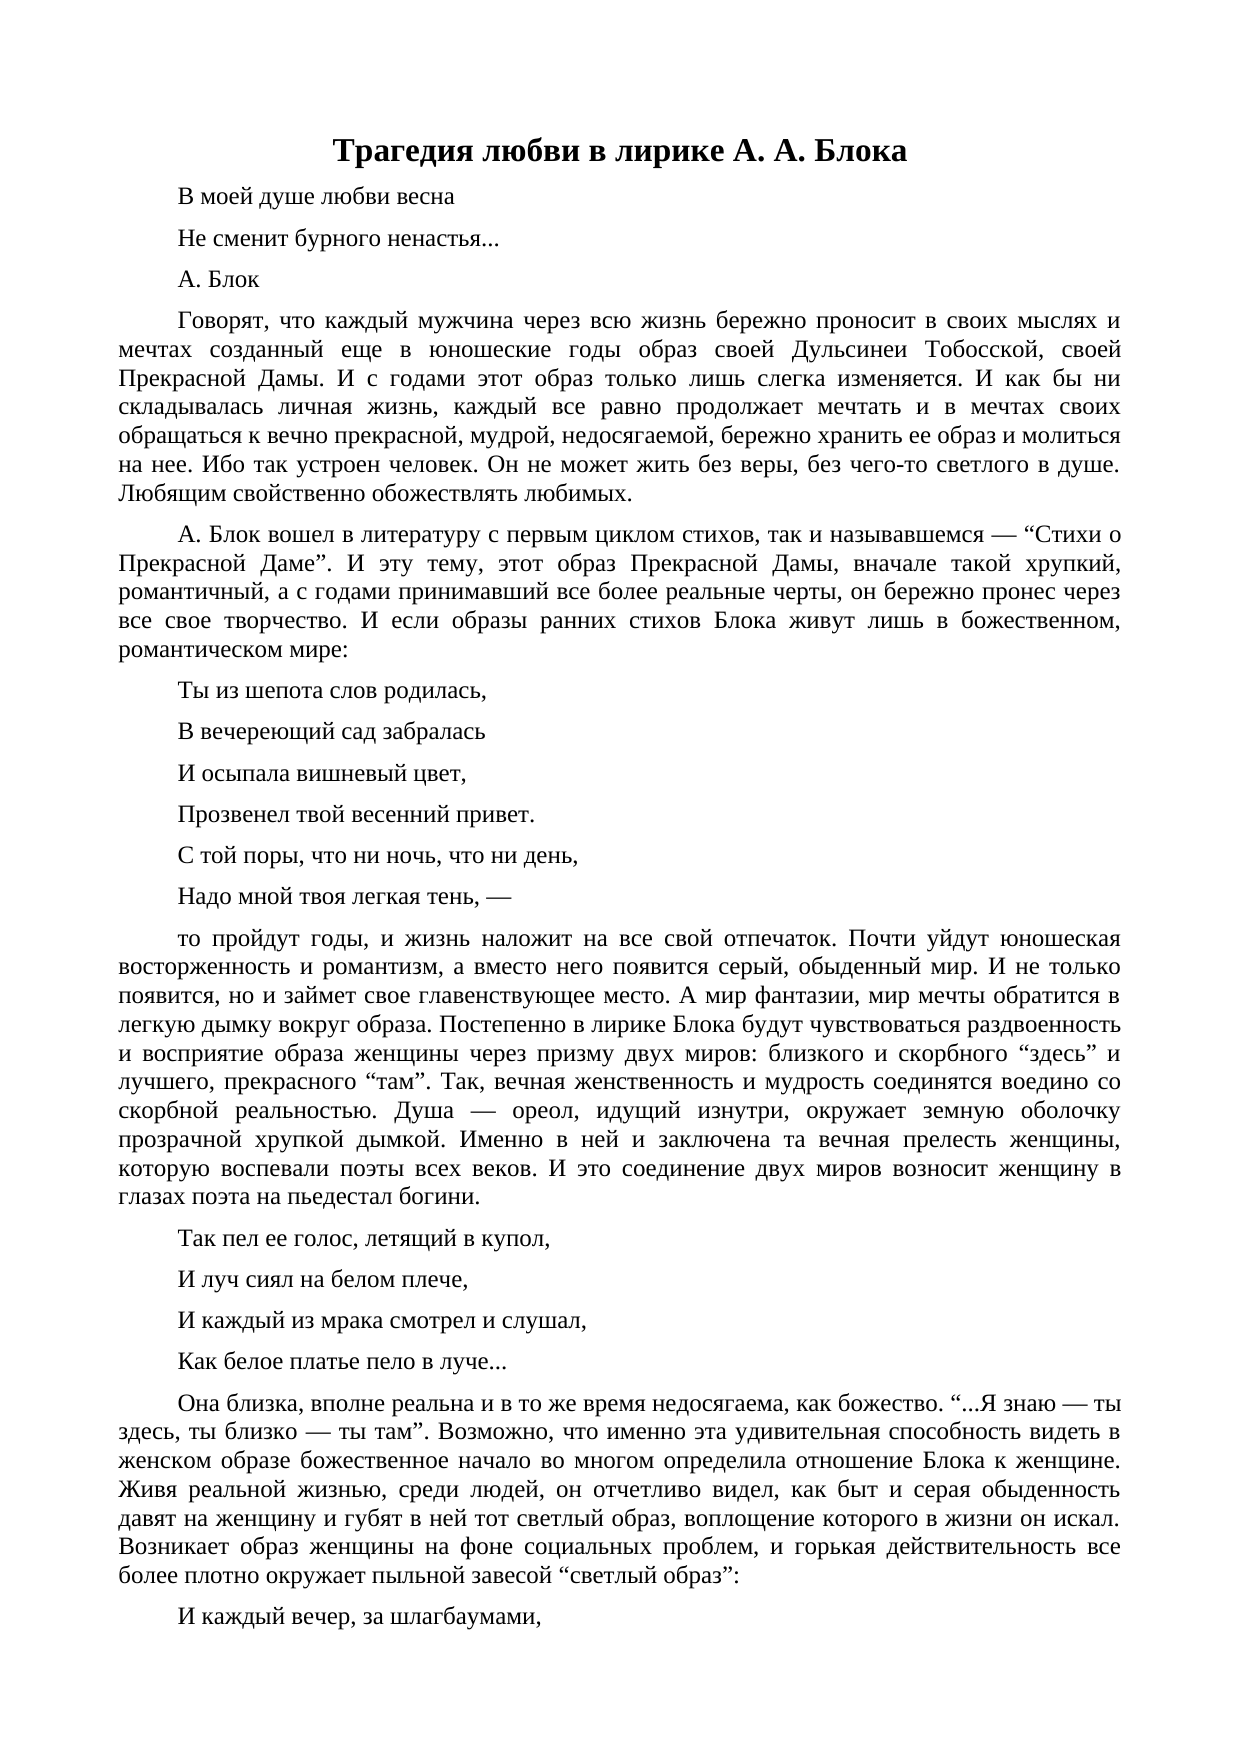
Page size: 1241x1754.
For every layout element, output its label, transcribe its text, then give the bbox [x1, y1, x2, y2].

text А. Блок вошел в литературу с первым циклом стихов, так и называвшемся — “Стихи о Прекрасной Даме”. И эту тему, этот образ Прекрасной Дамы, вначале такой хрупкий, романтичный, а с годами принимавший все более реальные черты, он бережно пронес через все свое творчество. И если образы ранних стихов Блока живут лишь в божественном, романтическом мире: [118, 519, 1122, 663]
text Не сменит бурного ненастья... [118, 223, 1122, 251]
text Так пел ее голос, летящий в купол, [118, 1223, 1122, 1251]
text И луч сиял на белом плече, [118, 1264, 1122, 1293]
text Трагедия любви в лирике А. А. Блока [118, 131, 1122, 169]
text И осыпала вишневый цвет, [118, 758, 1122, 786]
text Надо мной твоя легкая тень, — [118, 881, 1122, 910]
text И каждый из мрака смотрел и слушал, [118, 1305, 1122, 1334]
text Ты из шепота слов родилась, [118, 675, 1122, 704]
text С той поры, что ни ночь, что ни день, [118, 840, 1122, 869]
text В моей душе любви весна [118, 181, 1122, 210]
text Как белое платье пело в луче... [118, 1346, 1122, 1375]
text Говорят, что каждый мужчина через всю жизнь бережно проносит в своих мыслях и мечтах созданный еще в юношеские годы образ своей Дульсинеи Тобосской, своей Прекрасной Дамы. И с годами этот образ только лишь слегка изменяется. И как бы ни складывалась личная жизнь, каждый все равно продолжает мечтать и в мечтах своих обращаться к вечно прекрасной, мудрой, недосягаемой, бережно хранить ее образ и молиться на нее. Ибо так устроен человек. Он не может жить без веры, без чего-то светлого в душе. Любящим свойственно обожествлять любимых. [118, 305, 1122, 506]
text Она близка, вполне реальна и в то же время недосягаема, как божество. “...Я знаю — ты здесь, ты близко — ты там”. Возможно, что именно эта удивительная способность видеть в женском образе божественное начало во многом определила отношение Блока к женщине. Живя реальной жизнью, среди людей, он отчетливо видел, как быт и серая обыденность давят на женщину и губят в ней тот светлый образ, воплощение которого в жизни он искал. Возникает образ женщины на фоне социальных проблем, и горькая действительность все более плотно окружает пыльной завесой “светлый образ”: [118, 1388, 1122, 1589]
text В вечереющий сад забралась [118, 716, 1122, 745]
text И каждый вечер, за шлагбаумами, [118, 1601, 1122, 1630]
text А. Блок [118, 264, 1122, 293]
text Прозвенел твой весенний привет. [118, 799, 1122, 828]
text то пройдут годы, и жизнь наложит на все свой отпечаток. Почти уйдут юношеская восторженность и романтизм, а вместо него появится серый, обыденный мир. И не только появится, но и займет свое главенствующее место. А мир фантазии, мир мечты обратится в легкую дымку вокруг образа. Постепенно в лирике Блока будут чувствоваться раздвоенность и восприятие образа женщины через призму двух миров: близкого и скорбного “здесь” и лучшего, прекрасного “там”. Так, вечная женственность и мудрость соединятся воедино со скорбной реальностью. Душа — ореол, идущий изнутри, окружает земную оболочку прозрачной хрупкой дымкой. Именно в ней и заключена та вечная прелесть женщины, которую воспевали поэты всех веков. И это соединение двух миров возносит женщину в глазах поэта на пьедестал богини. [118, 923, 1122, 1210]
